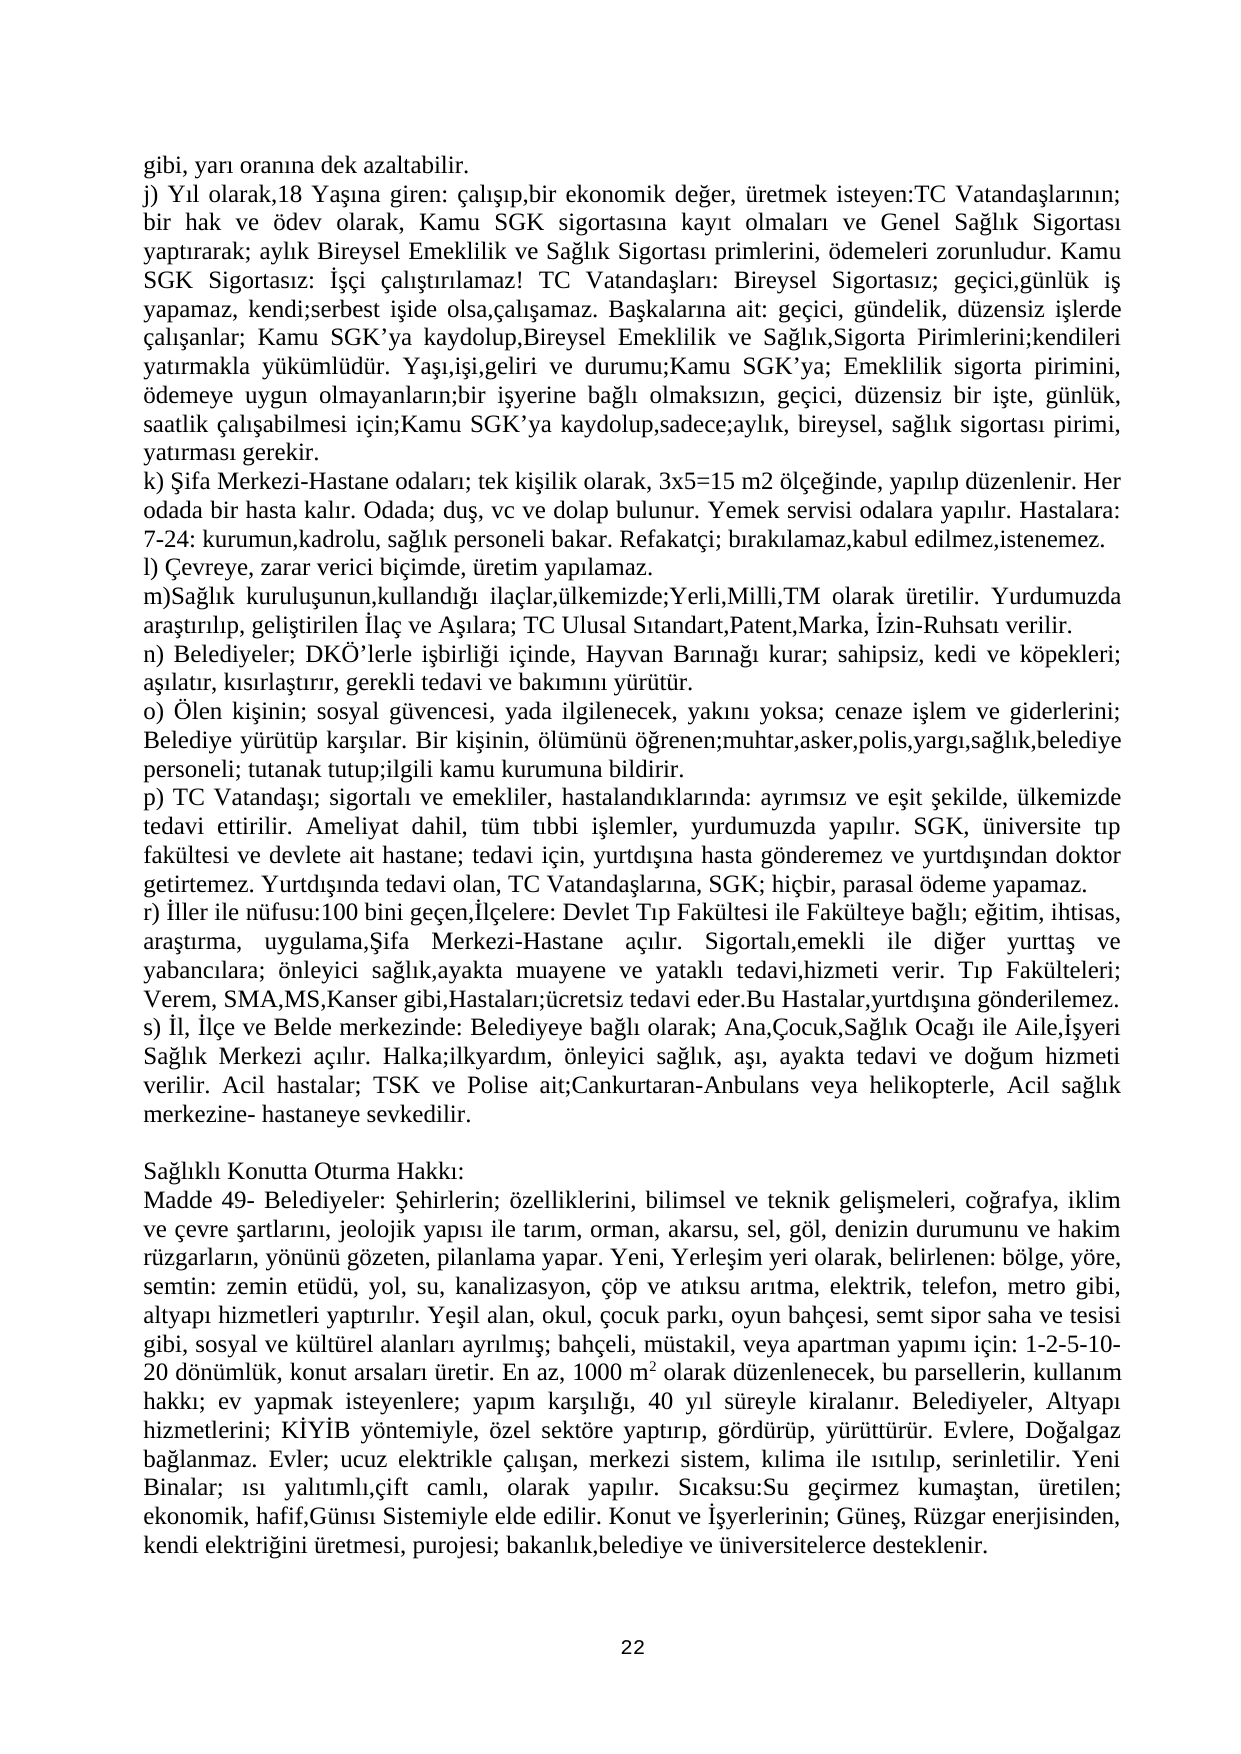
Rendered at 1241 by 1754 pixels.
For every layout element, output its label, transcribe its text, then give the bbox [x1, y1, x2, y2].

text o) Ölen kişinin; sosyal güvencesi, yada ilgilenecek, yakını yoksa; cenaze işlem ve giderlerini; Belediye yürütüp karşılar. Bir kişinin, ölümünü öğrenen;muhtar,asker,polis,yargı,sağlık,belediye personeli; tutanak tutup;ilgili kamu kurumuna bildirir. [143, 696, 1122, 782]
text n) Belediyeler; DKÖ’lerle işbirliği içinde, Hayvan Barınağı kurar; sahipsiz, kedi ve köpekleri; aşılatır, kısırlaştırır, gerekli tedavi ve bakımını yürütür. [143, 639, 1122, 696]
text s) İl, İlçe ve Belde merkezinde: Belediyeye bağlı olarak; Ana,Çocuk,Sağlık Ocağı ile Aile,İşyeri Sağlık Merkezi açılır. Halka;ilkyardım, önleyici sağlık, aşı, ayakta tedavi ve doğum hizmeti verilir. Acil hastalar; TSK ve Polise ait;Cankurtaran-Anbulans veya helikopterle, Acil sağlık merkezine- hastaneye sevkedilir. [143, 1012, 1122, 1127]
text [143, 150, 1122, 179]
text Sağlıklı Konutta Oturma Hakkı: [118, 1156, 1122, 1185]
text l) Çevreye, zarar verici biçimde, üretim yapılamaz. [143, 552, 1122, 581]
text r) İller ile nüfusu:100 bini geçen,İlçelere: Devlet Tıp Fakültesi ile Fakülteye bağlı; eğitim, ihtisas, araştırma, uygulama,Şifa Merkezi-Hastane açılır. Sigortalı,emekli ile diğer yurttaş ve yabancılara; önleyici sağlık,ayakta muayene ve yataklı tedavi,hizmeti verir. Tıp Fakülteleri; Verem, SMA,MS,Kanser gibi,Hastaları;ücretsiz tedavi eder.Bu Hastalar,yurtdışına gönderilemez. [143, 897, 1122, 1012]
text k) Şifa Merkezi-Hastane odaları; tek kişilik olarak, 3x5=15 m2 ölçeğinde, yapılıp düzenlenir. Her odada bir hasta kalır. Odada; duş, vc ve dolap bulunur. Yemek servisi odalara yapılır. Hastalara: 7-24: kurumun,kadrolu, sağlık personeli bakar. Refakatçi; bırakılamaz,kabul edilmez,istenemez. [143, 466, 1122, 552]
text p) TC Vatandaşı; sigortalı ve emekliler, hastalandıklarında: ayrımsız ve eşit şekilde, ülkemizde tedavi ettirilir. Ameliyat dahil, tüm tıbbi işlemler, yurdumuzda yapılır. SGK, üniversite tıp fakültesi ve devlete ait hastane; tedavi için, yurtdışına hasta gönderemez ve yurtdışından doktor getirtemez. Yurtdışında tedavi olan, TC Vatandaşlarına, SGK; hiçbir, parasal ödeme yapamaz. [143, 782, 1122, 897]
text m)Sağlık kuruluşunun,kullandığı ilaçlar,ülkemizde;Yerli,Milli,TM olarak üretilir. Yurdumuzda araştırılıp, geliştirilen İlaç ve Aşılara; TC Ulusal Sıtandart,Patent,Marka, İzin-Ruhsatı verilir. [143, 581, 1122, 639]
text j) Yıl olarak,18 Yaşına giren: çalışıp,bir ekonomik değer, üretmek isteyen:TC Vatandaşlarının; bir hak ve ödev olarak, Kamu SGK sigortasına kayıt olmaları ve Genel Sağlık Sigortası yaptırarak; aylık Bireysel Emeklilik ve Sağlık Sigortası primlerini, ödemeleri zorunludur. Kamu SGK Sigortasız: İşçi çalıştırılamaz! TC Vatandaşları: Bireysel Sigortasız; geçici,günlük iş yapamaz, kendi;serbest işide olsa,çalışamaz. Başkalarına ait: geçici, gündelik, düzensiz işlerde çalışanlar; Kamu SGK’ya kaydolup,Bireysel Emeklilik ve Sağlık,Sigorta Pirimlerini;kendileri yatırmakla yükümlüdür. Yaşı,işi,geliri ve durumu;Kamu SGK’ya; Emeklilik sigorta pirimini, ödemeye uygun olmayanların;bir işyerine bağlı olmaksızın, geçici, düzensiz bir işte, günlük, saatlik çalışabilmesi için;Kamu SGK’ya kaydolup,sadece;aylık, bireysel, sağlık sigortası pirimi, yatırması gerekir. [143, 179, 1122, 466]
text Madde 49- Belediyeler: Şehirlerin; özelliklerini, bilimsel ve teknik gelişmeleri, coğrafya, iklim ve çevre şartlarını, jeolojik yapısı ile tarım, orman, akarsu, sel, göl, denizin durumunu ve hakim rüzgarların, yönünü gözeten, pilanlama yapar. Yeni, Yerleşim yeri olarak, belirlenen: bölge, yöre, semtin: zemin etüdü, yol, su, kanalizasyon, çöp ve atıksu arıtma, elektrik, telefon, metro gibi, altyapı hizmetleri yaptırılır. Yeşil alan, okul, çocuk parkı, oyun bahçesi, semt sipor saha ve tesisi gibi, sosyal ve kültürel alanları ayrılmış; bahçeli, müstakil, veya apartman yapımı için: 1-2-5-10-20 dönümlük, konut arsaları üretir. En az, 1000 m2 olarak düzenlenecek, bu parsellerin, kullanım hakkı; ev yapmak isteyenlere; yapım karşılığı, 40 yıl süreyle kiralanır. Belediyeler, Altyapı hizmetlerini; KİYİB yöntemiyle, özel sektöre yaptırıp, gördürüp, yürüttürür. Evlere, Doğalgaz bağlanmaz. Evler; ucuz elektrikle çalışan, merkezi sistem, kılima ile ısıtılıp, serinletilir. Yeni Binalar; ısı yalıtımlı,çift camlı, olarak yapılır. Sıcaksu:Su geçirmez kumaştan, üretilen; ekonomik, hafif,Günısı Sistemiyle elde edilir. Konut ve İşyerlerinin; Güneş, Rüzgar enerjisinden, kendi elektriğini üretmesi, purojesi; bakanlık,belediye ve üniversitelerce desteklenir. [143, 1185, 1122, 1559]
